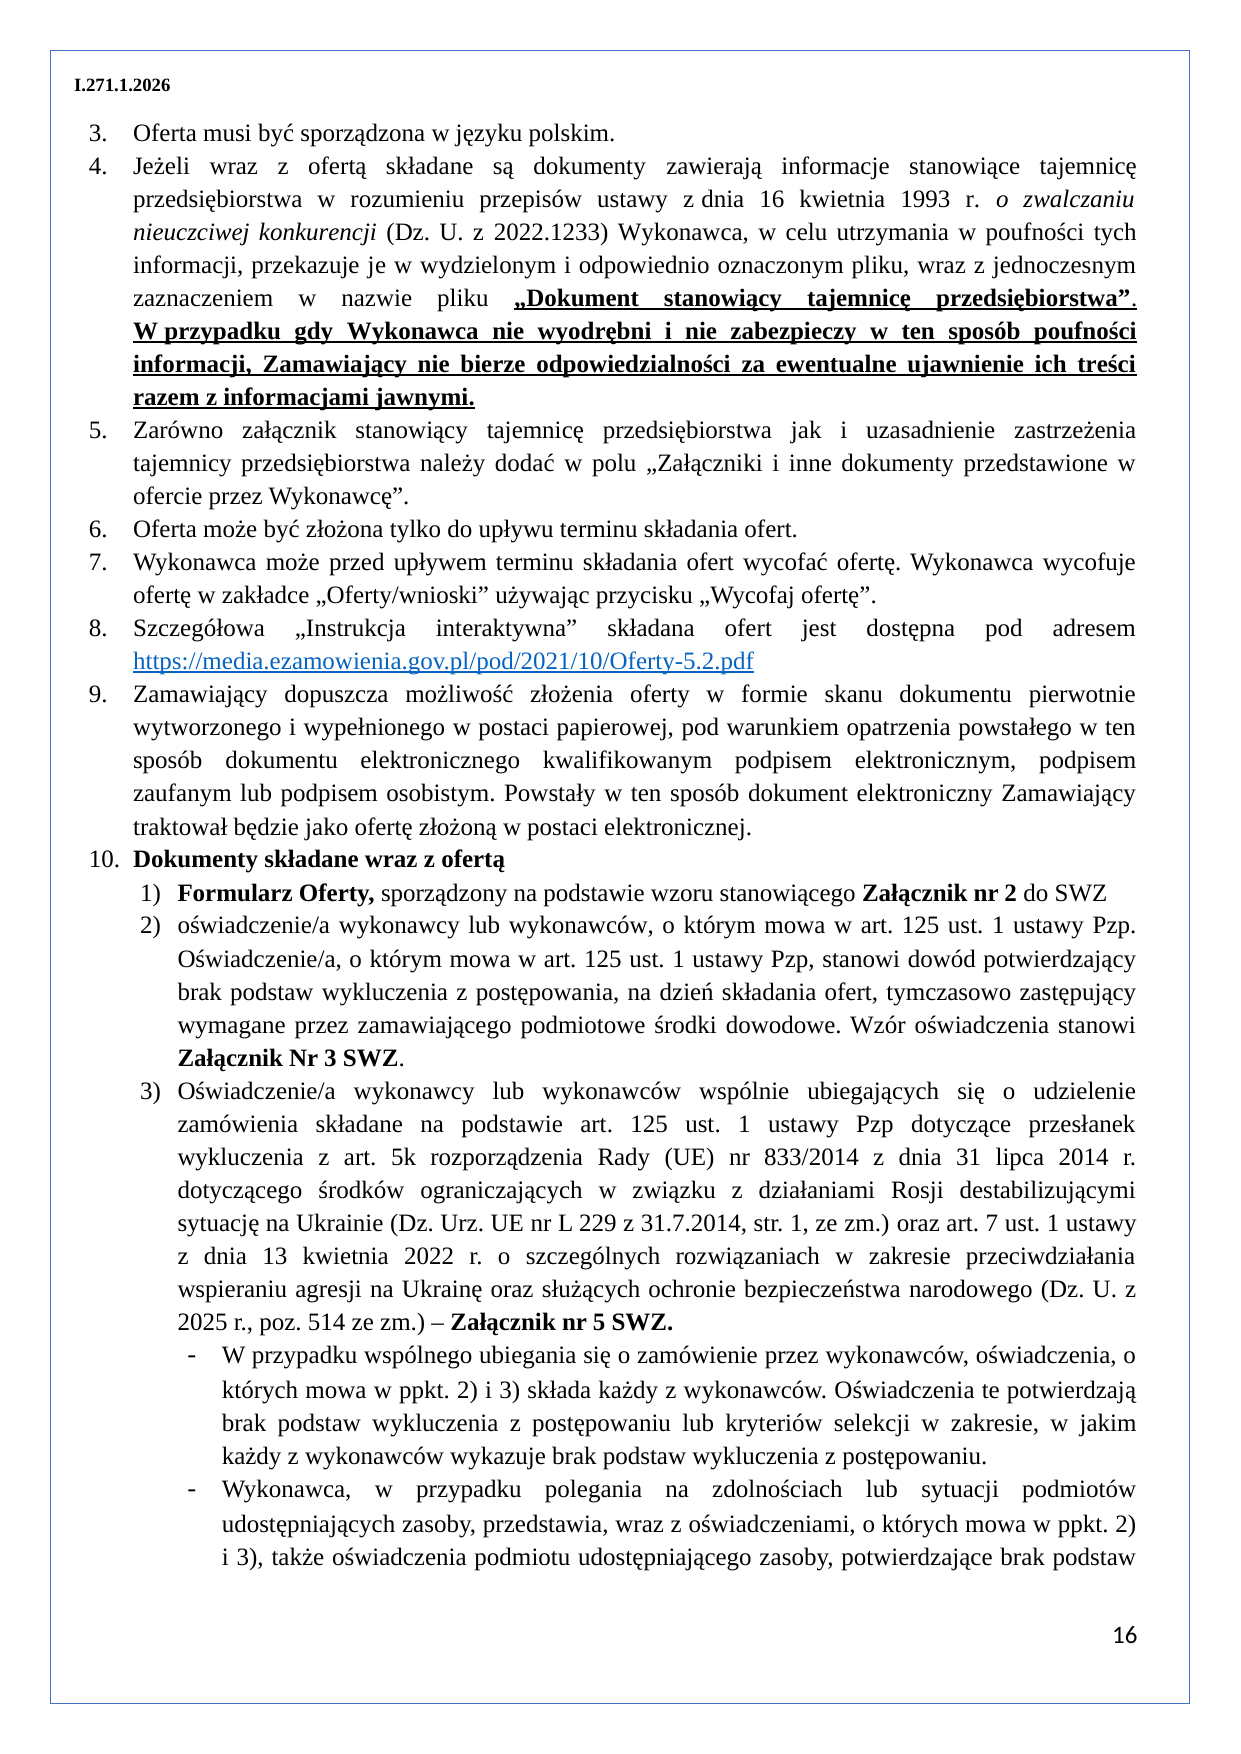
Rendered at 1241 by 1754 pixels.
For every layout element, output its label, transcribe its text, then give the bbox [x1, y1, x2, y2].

list Wykonawca może przed upływem terminu składania ofert wycofać ofertę. Wykonawca wycofuje ofertę w zakładce „Oferty/wnioski” używając przycisku „Wycofaj ofertę”. [89, 547, 1137, 609]
list Zarówno załącznik stanowiący tajemnicę przedsiębiorstwa jak i uzasadnienie zastrzeżenia tajemnicy przedsiębiorstwa należy dodać w polu „Załączniki i inne dokumenty przedstawione w ofercie przez Wykonawcę”. [89, 415, 1137, 510]
list Zamawiający dopuszcza możliwość złożenia oferty w formie skanu dokumentu pierwotnie wytworzonego i wypełnionego w postaci papierowej, pod warunkiem opatrzenia powstałego w ten sposób dokumentu elektronicznego kwalifikowanym podpisem elektronicznym, podpisem zaufanym lub podpisem osobistym. Powstały w ten sposób dokument elektroniczny Zamawiający traktował będzie jako ofertę złożoną w postaci elektronicznej. [89, 679, 1137, 840]
list Jeżeli wraz z ofertą składane są dokumenty zawierają informacje stanowiące tajemnicę przedsiębiorstwa w rozumieniu przepisów ustawy z dnia 16 kwietnia 1993 r. o zwalczaniu nieuczciwej konkurencji (Dz. U. z 2022.1233) Wykonawca, w celu utrzymania w poufności tych informacji, przekazuje je w wydzielonym i odpowiednio oznaczonym pliku, wraz z jednoczesnym zaznaczeniem w nazwie pliku „Dokument stanowiący tajemnicę przedsiębiorstwa”. W przypadku gdy Wykonawca nie wyodrębni i nie zabezpieczy w ten sposób poufności informacji, Zamawiający nie bierze odpowiedzialności za ewentualne ujawnienie ich treści razem z informacjami jawnymi. [89, 151, 1137, 411]
list Oświadczenie/a wykonawcy lub wykonawców wspólnie ubiegających się o udzielenie zamówienia składane na podstawie art. 125 ust. 1 ustawy Pzp dotyczące przesłanek wykluczenia z art. 5k rozporządzenia Rady (UE) nr 833/2014 z dnia 31 lipca 2014 r. dotyczącego środków ograniczających w związku z działaniami Rosji destabilizującymi sytuację na Ukrainie (Dz. Urz. UE nr L 229 z 31.7.2014, str. 1, ze zm.) oraz art. 7 ust. 1 ustawy z dnia 13 kwietnia 2022 r. o szczególnych rozwiązaniach w zakresie przeciwdziałania wspieraniu agresji na Ukrainę oraz służących ochronie bezpieczeństwa narodowego (Dz. U. z 2025 r., poz. 514 ze zm.) – Załącznik nr 5 SWZ. [140, 1076, 1137, 1336]
list Oferta musi być sporządzona w języku polskim. [89, 118, 1137, 147]
list W przypadku wspólnego ubiegania się o zamówienie przez wykonawców, oświadczenia, o których mowa w ppkt. 2) i 3) składa każdy z wykonawców. Oświadczenia te potwierdzają brak podstaw wykluczenia z postępowaniu lub kryteriów selekcji w zakresie, w jakim każdy z wykonawców wykazuje brak podstaw wykluczenia z postępowaniu. [184, 1340, 1137, 1470]
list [184, 1474, 1137, 1571]
list Szczegółowa „Instrukcja interaktywna” składana ofert jest dostępna pod adresem https://media.ezamowienia.gov.pl/pod/2021/10/Oferty-5.2.pdf [89, 613, 1137, 675]
list Dokumenty składane wraz z ofertą [89, 844, 1137, 873]
list Oferta może być złożona tylko do upływu terminu składania ofert. [89, 514, 1137, 543]
list oświadczenie/a wykonawcy lub wykonawców, o którym mowa w art. 125 ust. 1 ustawy Pzp. Oświadczenie/a, o którym mowa w art. 125 ust. 1 ustawy Pzp, stanowi dowód potwierdzający brak podstaw wykluczenia z postępowania, na dzień składania ofert, tymczasowo zastępujący wymagane przez zamawiającego podmiotowe środki dowodowe. Wzór oświadczenia stanowi Załącznik Nr 3 SWZ. [140, 911, 1137, 1071]
list Formularz Oferty, sporządzony na podstawie wzoru stanowiącego Załącznik nr 2 do SWZ [140, 878, 1137, 906]
